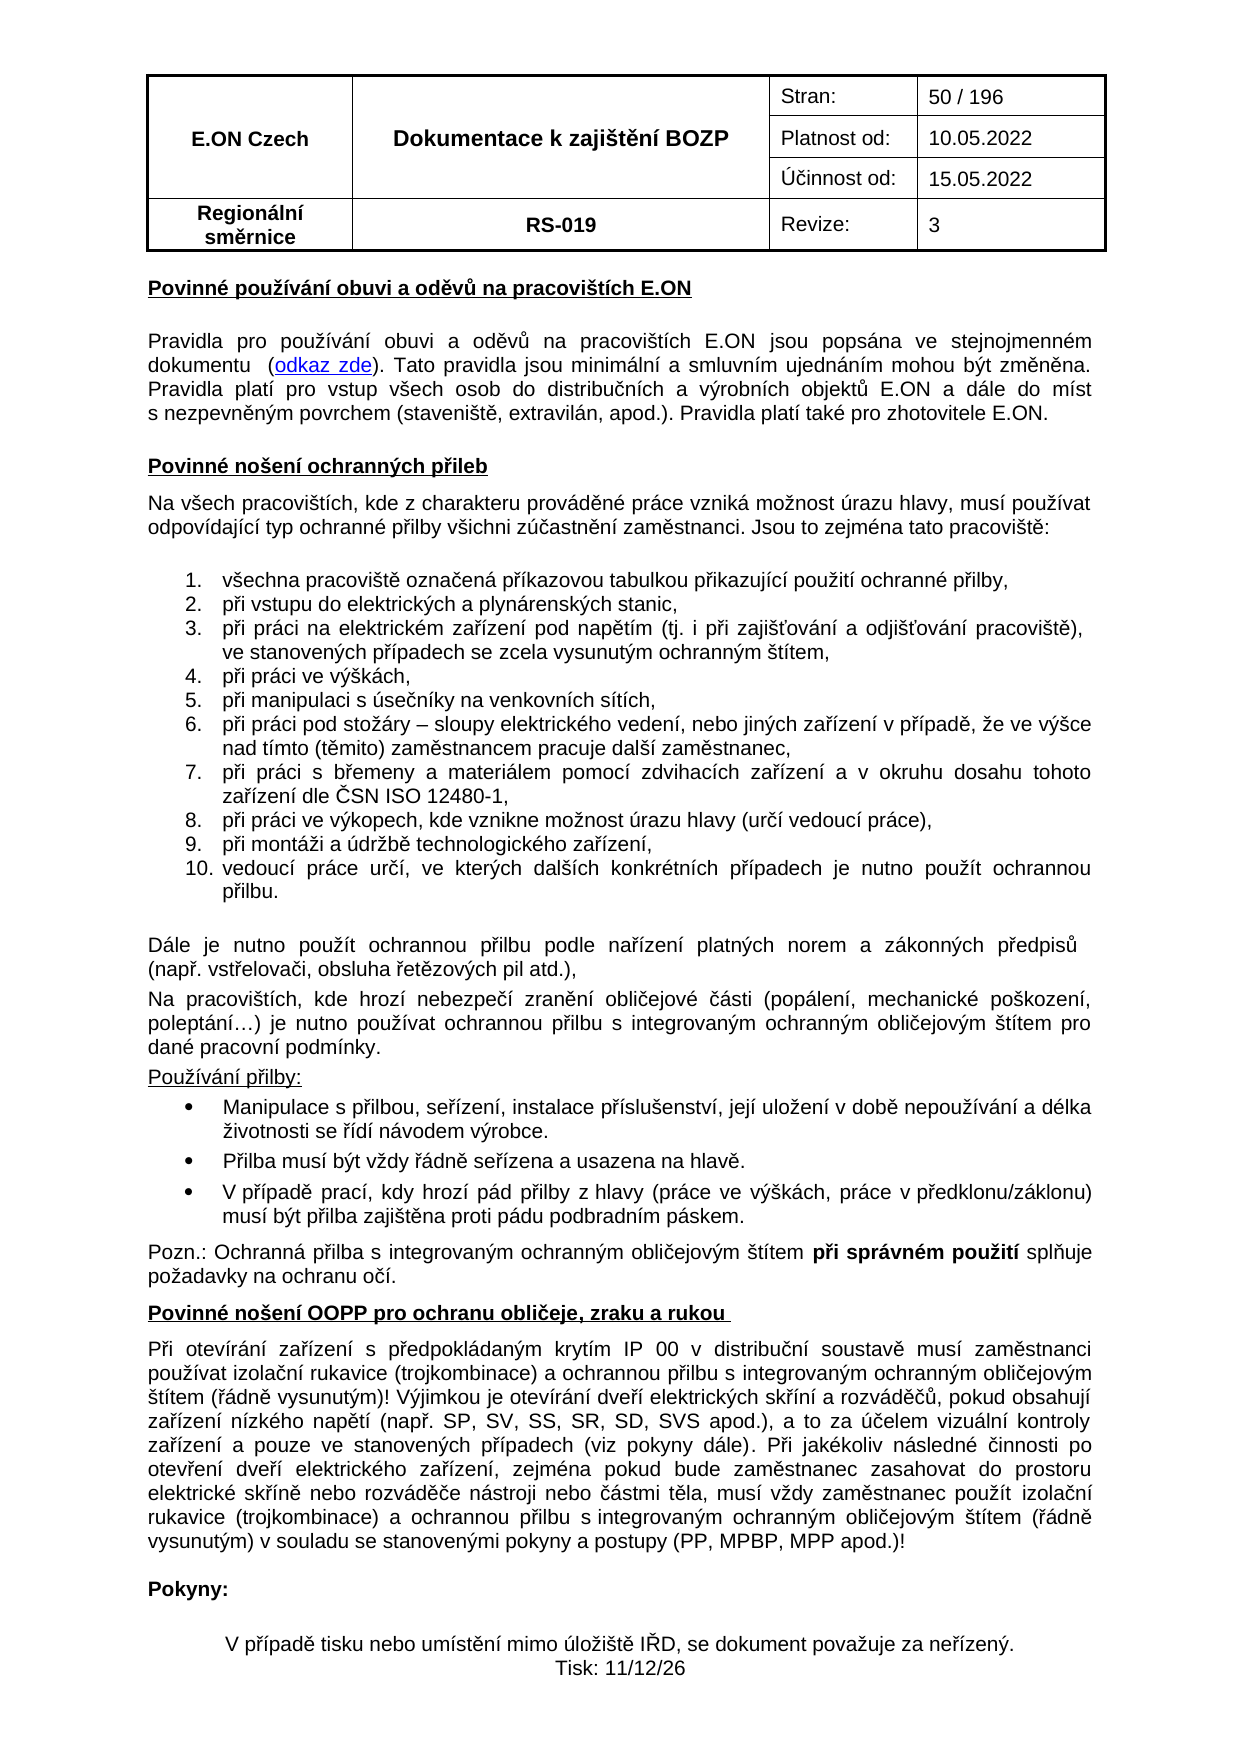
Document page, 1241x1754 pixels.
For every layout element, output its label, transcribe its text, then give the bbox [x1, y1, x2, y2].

list Přilba musí být vždy řádně seřízena a usazena na hlavě. [185, 1149, 1092, 1173]
text Na všech pracovištích, kde z charakteru prováděné práce vzniká možnost úrazu hlavy, musí používat odpovídající typ ochranné přilby všichni zúčastnění zaměstnanci. Jsou to zejména tato pracoviště: [148, 491, 1092, 539]
list Manipulace s přilbou, seřízení, instalace příslušenství, její uložení v době nepoužívání a délka životnosti se řídí návodem výrobce. [185, 1095, 1092, 1143]
list vedoucí práce určí, ve kterých dalších konkrétních případech je nutno použít ochrannou přilbu. [185, 855, 1092, 903]
title Povinné nošení OOPP pro ochranu obličeje, zraku a rukou [148, 1300, 1092, 1324]
title Povinné nošení ochranných přileb [148, 454, 1092, 478]
text Dále je nutno použít ochrannou přilbu podle nařízení platných norem a zákonných předpisů (např. vstřelovači, obsluha řetězových pil atd.), [148, 932, 1092, 980]
list při práci pod stožáry – sloupy elektrického vedení, nebo jiných zařízení v případě, že ve výšce nad tímto (těmito) zaměstnancem pracuje další zaměstnanec, [185, 712, 1092, 759]
title Povinné používání obuvi a oděvů na pracovištích E.ON [148, 276, 1092, 300]
list všechna pracoviště označená příkazovou tabulkou přikazující použití ochranné přilby, [185, 568, 1092, 592]
list při manipulaci s úsečníky na venkovních sítích, [185, 688, 1092, 712]
list při práci ve výkopech, kde vznikne možnost úrazu hlavy (určí vedoucí práce), [185, 807, 1092, 831]
text Používání přilby: [148, 1065, 1092, 1089]
list V případě prací, kdy hrozí pád přilby z hlavy (práce ve výškách, práce v předklonu/záklonu) musí být přilba zajištěna proti pádu podbradním páskem. [185, 1179, 1092, 1227]
list při práci s břemeny a materiálem pomocí zdvihacích zařízení a v okruhu dosahu tohoto zařízení dle ČSN ISO 12480-1, [185, 759, 1092, 807]
text Pokyny: [148, 1576, 1092, 1600]
list při práci ve výškách, [185, 664, 1092, 688]
text Na pracovištích, kde hrozí nebezpečí zranění obličejové části (popálení, mechanické poškození, poleptání…) je nutno používat ochrannou přilbu s integrovaným ochranným obličejovým štítem pro dané pracovní podmínky. [148, 987, 1092, 1058]
list při práci na elektrickém zařízení pod napětím (tj. i při zajišťování a odjišťování pracoviště), ve stanovených případech se zcela vysunutým ochranným štítem, [185, 616, 1092, 664]
text Při otevírání zařízení s předpokládaným krytím IP 00 v distribuční soustavě musí zaměstnanci používat izolační rukavice (trojkombinace) a ochrannou přilbu s integrovaným ochranným obličejovým štítem (řádně vysunutým)! Výjimkou je otevírání dveří elektrických skříní a rozváděčů, pokud obsahují zařízení nízkého napětí (např. SP, SV, SS, SR, SD, SVS apod.), a to za účelem vizuální kontroly zařízení a pouze ve stanovených případech (viz pokyny dále). Při jakékoliv následné činnosti po otevření dveří elektrického zařízení, zejména pokud bude zaměstnanec zasahovat do prostoru elektrické skříně nebo rozváděče nástroji nebo částmi těla, musí vždy zaměstnanec použít izolační rukavice (trojkombinace) a ochrannou přilbu s integrovaným ochranným obličejovým štítem (řádně vysunutým) v souladu se stanovenými pokyny a postupy (PP, MPBP, MPP apod.)! [148, 1337, 1092, 1552]
text Pravidla pro používání obuvi a oděvů na pracovištích E.ON jsou popsána ve stejnojmenném dokumentu (odkaz zde). Tato pravidla jsou minimální a smluvním ujednáním mohou být změněna. Pravidla platí pro vstup všech osob do distribučních a výrobních objektů E.ON a dále do míst s nezpevněným povrchem (staveniště, extravilán, apod.). Pravidla platí také pro zhotovitele E.ON. [148, 329, 1092, 425]
list při vstupu do elektrických a plynárenských stanic, [185, 592, 1092, 616]
list při montáži a údržbě technologického zařízení, [185, 831, 1092, 855]
text Pozn.: Ochranná přilba s integrovaným ochranným obličejovým štítem při správném použití splňuje požadavky na ochranu očí. [148, 1240, 1092, 1288]
